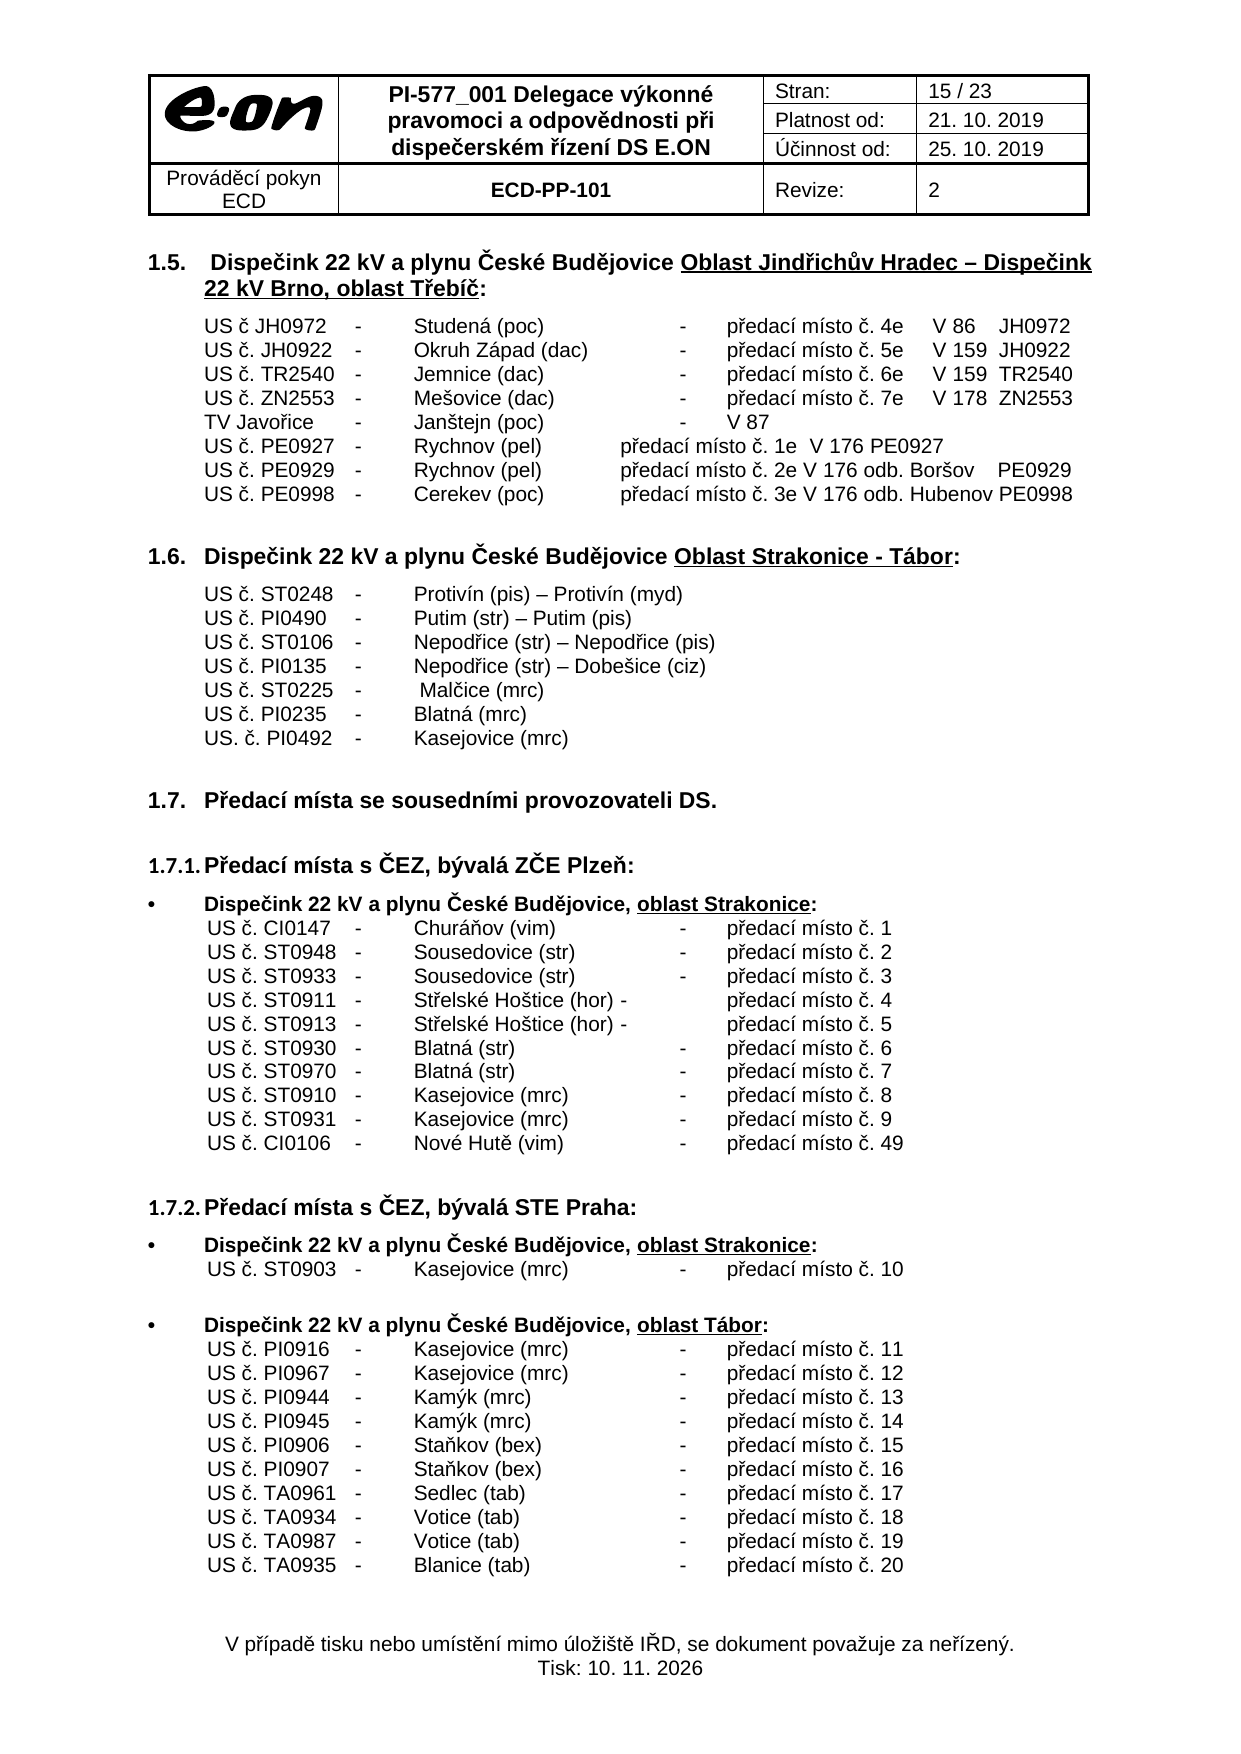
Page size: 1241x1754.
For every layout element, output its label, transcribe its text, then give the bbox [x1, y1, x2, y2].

text US č. ST0948 - Sousedovice (str) - předací místo č. 2 [148, 939, 1092, 963]
text US č. TA0961 - Sedlec (tab) - předací místo č. 17 [148, 1481, 1092, 1505]
text US č. ST0225 - Malčice (mrc) [204, 678, 1092, 702]
text TV Javořice - Janštejn (poc) - V 87 [204, 410, 1092, 434]
text US č. JH0922 - Okruh Západ (dac) - předací místo č. 5e V 159 JH0922 [204, 338, 1092, 362]
text US č. PI0967 - Kasejovice (mrc) - předací místo č. 12 [148, 1361, 1092, 1385]
text US č. TR2540 - Jemnice (dac) - předací místo č. 6e V 159 TR2540 [204, 362, 1092, 386]
text US č. PI0135 - Nepodřice (str) – Dobešice (ciz) [204, 654, 1092, 678]
text US č. ST0930 - Blatná (str) - předací místo č. 6 [148, 1035, 1092, 1059]
text US č. TA0934 - Votice (tab) - předací místo č. 18 [148, 1505, 1092, 1529]
text US č JH0972 - Studená (poc) - předací místo č. 4e V 86 JH0972 [204, 314, 1092, 338]
list Předací místa s ČEZ, bývalá STE Praha: [148, 1193, 1092, 1221]
text US č. PI0907 - Staňkov (bex) - předací místo č. 16 [148, 1457, 1092, 1481]
text US č. ST0248 - Protivín (pis) – Protivín (myd) [204, 582, 1092, 606]
text US č. PI0945 - Kamýk (mrc) - předací místo č. 14 [148, 1409, 1092, 1433]
text US č. ST0911 - Střelské Hoštice (hor) - předací místo č. 4 [148, 987, 1092, 1011]
list Předací místa s ČEZ, bývalá ZČE Plzeň: [148, 851, 1092, 879]
text US č. ST0910 - Kasejovice (mrc) - předací místo č. 8 [148, 1083, 1092, 1107]
text US č. ST0933 - Sousedovice (str) - předací místo č. 3 [148, 963, 1092, 987]
text US č. ST0106 - Nepodřice (str) – Nepodřice (pis) [204, 630, 1092, 654]
list Dispečink 22 kV a plynu České Budějovice, oblast Strakonice: [148, 1233, 1092, 1257]
text US č. PI0235 - Blatná (mrc) [204, 702, 1092, 726]
text US č. ZN2553 - Mešovice (dac) - předací místo č. 7e V 178 ZN2553 [204, 386, 1092, 410]
list Dispečink 22 kV a plynu České Budějovice, oblast Strakonice: [148, 892, 1092, 916]
text US č. PE0929 - Rychnov (pel) předací místo č. 2e V 176 odb. Boršov PE0929 [204, 458, 1092, 482]
text US č. PE0927 - Rychnov (pel) předací místo č. 1e V 176 PE0927 [204, 434, 1092, 458]
text US č. TA0987 - Votice (tab) - předací místo č. 19 [148, 1529, 1092, 1553]
text US č. PE0998 - Cerekev (poc) předací místo č. 3e V 176 odb. Hubenov PE0998 [204, 482, 1092, 506]
text US č. TA0935 - Blanice (tab) - předací místo č. 20 [148, 1553, 1092, 1577]
text US č. ST0913 - Střelské Hoštice (hor) - předací místo č. 5 [148, 1011, 1092, 1035]
text US. č. PI0492 - Kasejovice (mrc) [204, 726, 1092, 750]
list Dispečink 22 kV a plynu České Budějovice, oblast Tábor: [148, 1313, 1092, 1337]
text US č. PI0490 - Putim (str) – Putim (pis) [204, 606, 1092, 630]
text US č. ST0931 - Kasejovice (mrc) - předací místo č. 9 [148, 1107, 1092, 1131]
list Dispečink 22 kV a plynu České Budějovice Oblast Jindřichův Hradec – Dispečink 22 kV Brno, oblast Třebíč: [148, 249, 1092, 301]
text US č. PI0906 - Staňkov (bex) - předací místo č. 15 [148, 1433, 1092, 1457]
text US č. ST0903 - Kasejovice (mrc) - předací místo č. 10 [148, 1257, 1092, 1281]
list Předací místa se sousedními provozovateli DS. [148, 787, 1092, 813]
list Dispečink 22 kV a plynu České Budějovice Oblast Strakonice - Tábor: [148, 543, 1092, 569]
text US č. PI0944 - Kamýk (mrc) - předací místo č. 13 [148, 1385, 1092, 1409]
text US č. CI0106 - Nové Hutě (vim) - předací místo č. 49 [148, 1131, 1092, 1155]
text US č. ST0970 - Blatná (str) - předací místo č. 7 [148, 1059, 1092, 1083]
text US č. PI0916 - Kasejovice (mrc) - předací místo č. 11 [148, 1337, 1092, 1361]
text US č. CI0147 - Churáňov (vim) - předací místo č. 1 [148, 916, 1092, 939]
